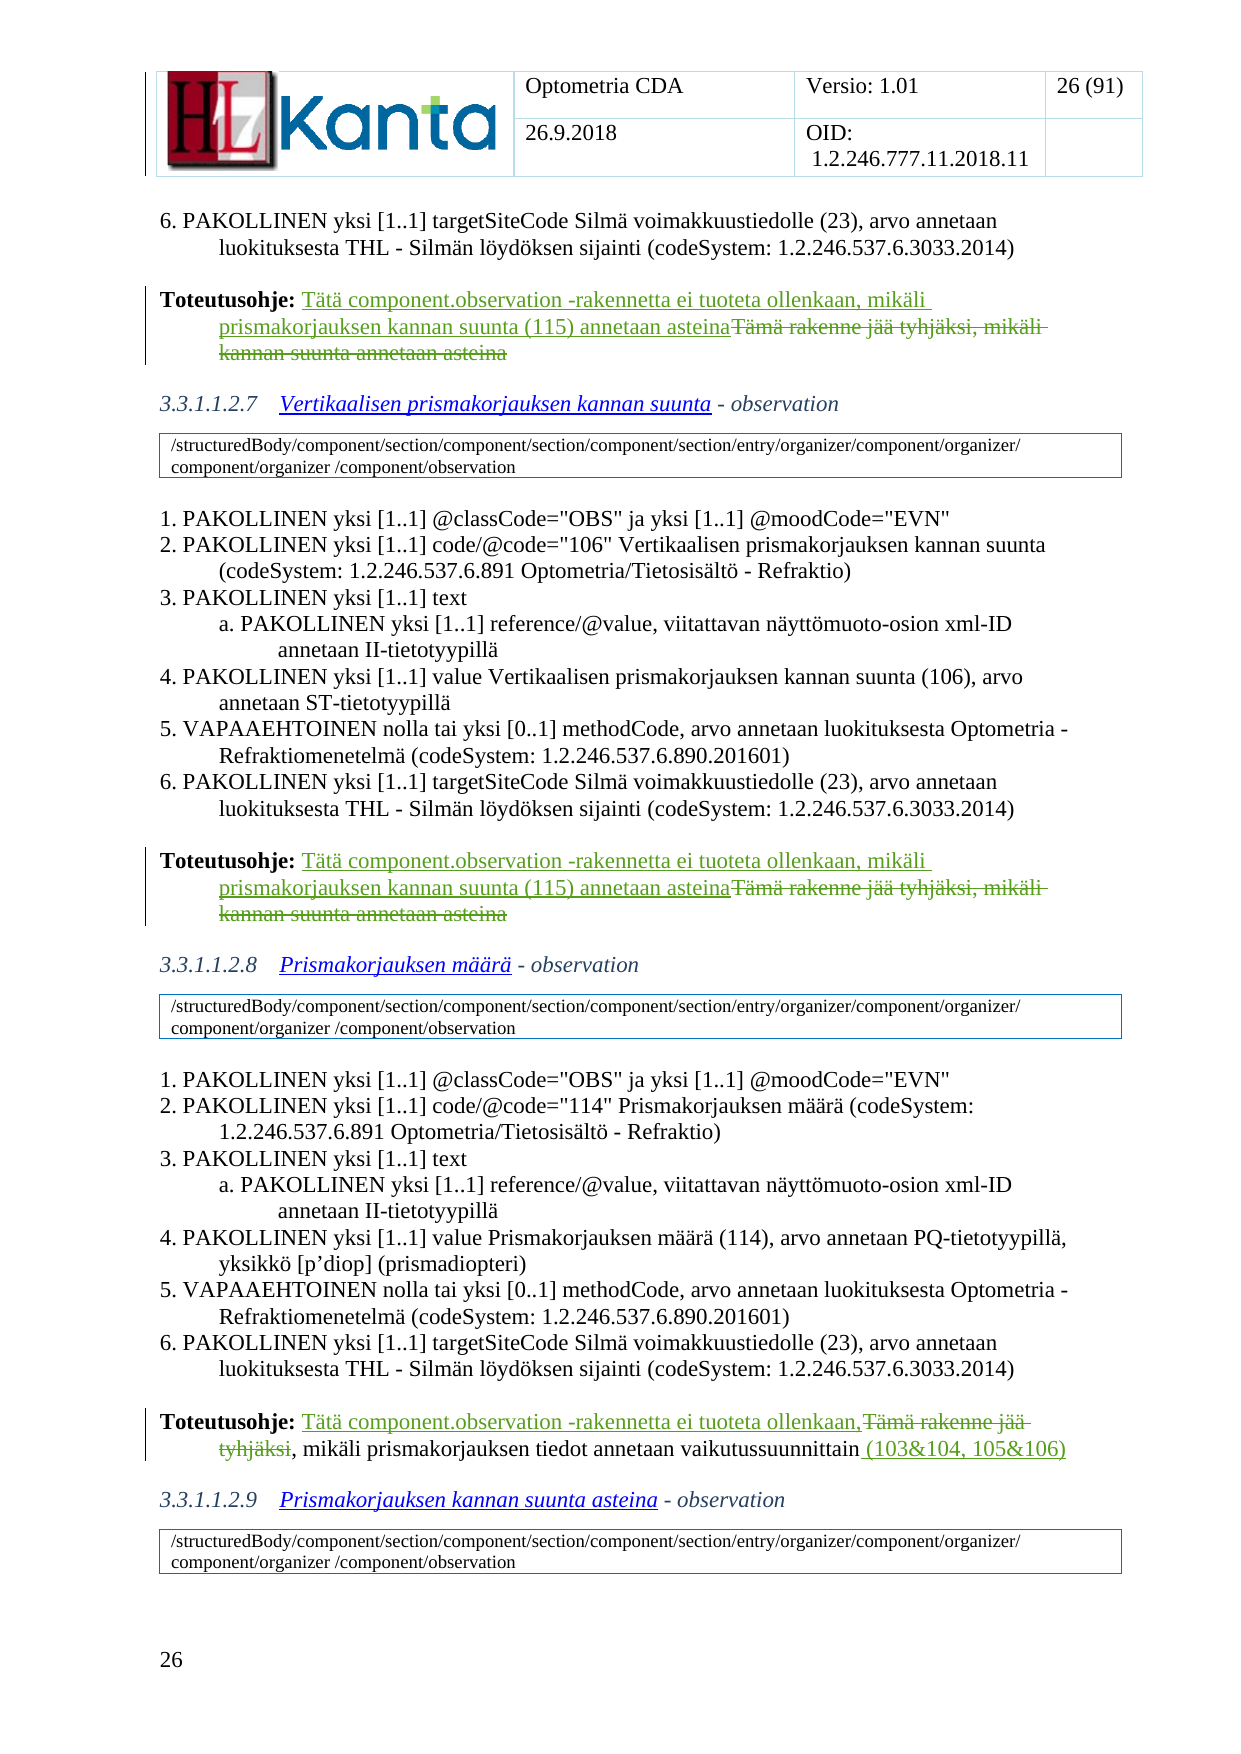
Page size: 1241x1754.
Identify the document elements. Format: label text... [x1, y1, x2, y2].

subtitle Vertikaalisen prismakorjauksen kannan suunta - observation [159, 390, 1081, 417]
picture [281, 96, 496, 150]
text Toteutusohje: , mikäli prismakorjauksen tiedot annetaan vaikutussuunnittain [159, 1408, 1081, 1461]
subtitle Prismakorjauksen määrä - observation [159, 951, 1081, 978]
text 3. PAKOLLINEN yksi [1..1] text [159, 1145, 1081, 1171]
text 1. PAKOLLINEN yksi [1..1] @classCode="OBS" ja yksi [1..1] @moodCode="EVN" [159, 1066, 1081, 1092]
text 4. PAKOLLINEN yksi [1..1] value Prismakorjauksen määrä (114), arvo annetaan PQ-tietotyypillä, yksikkö [p’diop] (prismadiopteri) [159, 1224, 1081, 1276]
text a. PAKOLLINEN yksi [1..1] reference/@value, viitattavan näyttömuoto-osion xml-ID annetaan II-tietotyypillä [218, 1171, 1081, 1224]
text 2. PAKOLLINEN yksi [1..1] code/@code="114" Prismakorjauksen määrä (codeSystem: 1.2.246.537.6.891 Optometria/Tietosisältö - Refraktio) [159, 1092, 1081, 1145]
table_header /structuredBody/component/section/component/section/component/section/entry/organizer/component/organizer/component/organizer /component/observation [160, 995, 1121, 1038]
table_header /structuredBody/component/section/component/section/component/section/entry/organizer/component/organizer/component/organizer /component/observation [160, 1530, 1121, 1573]
text 2. PAKOLLINEN yksi [1..1] code/@code="106" Vertikaalisen prismakorjauksen kannan suunta (codeSystem: 1.2.246.537.6.891 Optometria/Tietosisältö - Refraktio) [159, 531, 1081, 584]
picture [167, 71, 279, 171]
text Toteutusohje: [159, 847, 1081, 926]
subtitle Prismakorjauksen kannan suunta asteina - observation [159, 1486, 1081, 1512]
text 1. PAKOLLINEN yksi [1..1] @classCode="OBS" ja yksi [1..1] @moodCode="EVN" [159, 505, 1081, 531]
text Toteutusohje: [159, 286, 1081, 365]
text a. PAKOLLINEN yksi [1..1] reference/@value, viitattavan näyttömuoto-osion xml-ID annetaan II-tietotyypillä [218, 610, 1081, 663]
table_header /structuredBody/component/section/component/section/component/section/entry/organizer/component/organizer/component/organizer /component/observation [160, 434, 1121, 477]
text 4. PAKOLLINEN yksi [1..1] value Vertikaalisen prismakorjauksen kannan suunta (106), arvo annetaan ST-tietotyypillä [159, 663, 1081, 716]
text 3. PAKOLLINEN yksi [1..1] text [159, 584, 1081, 610]
